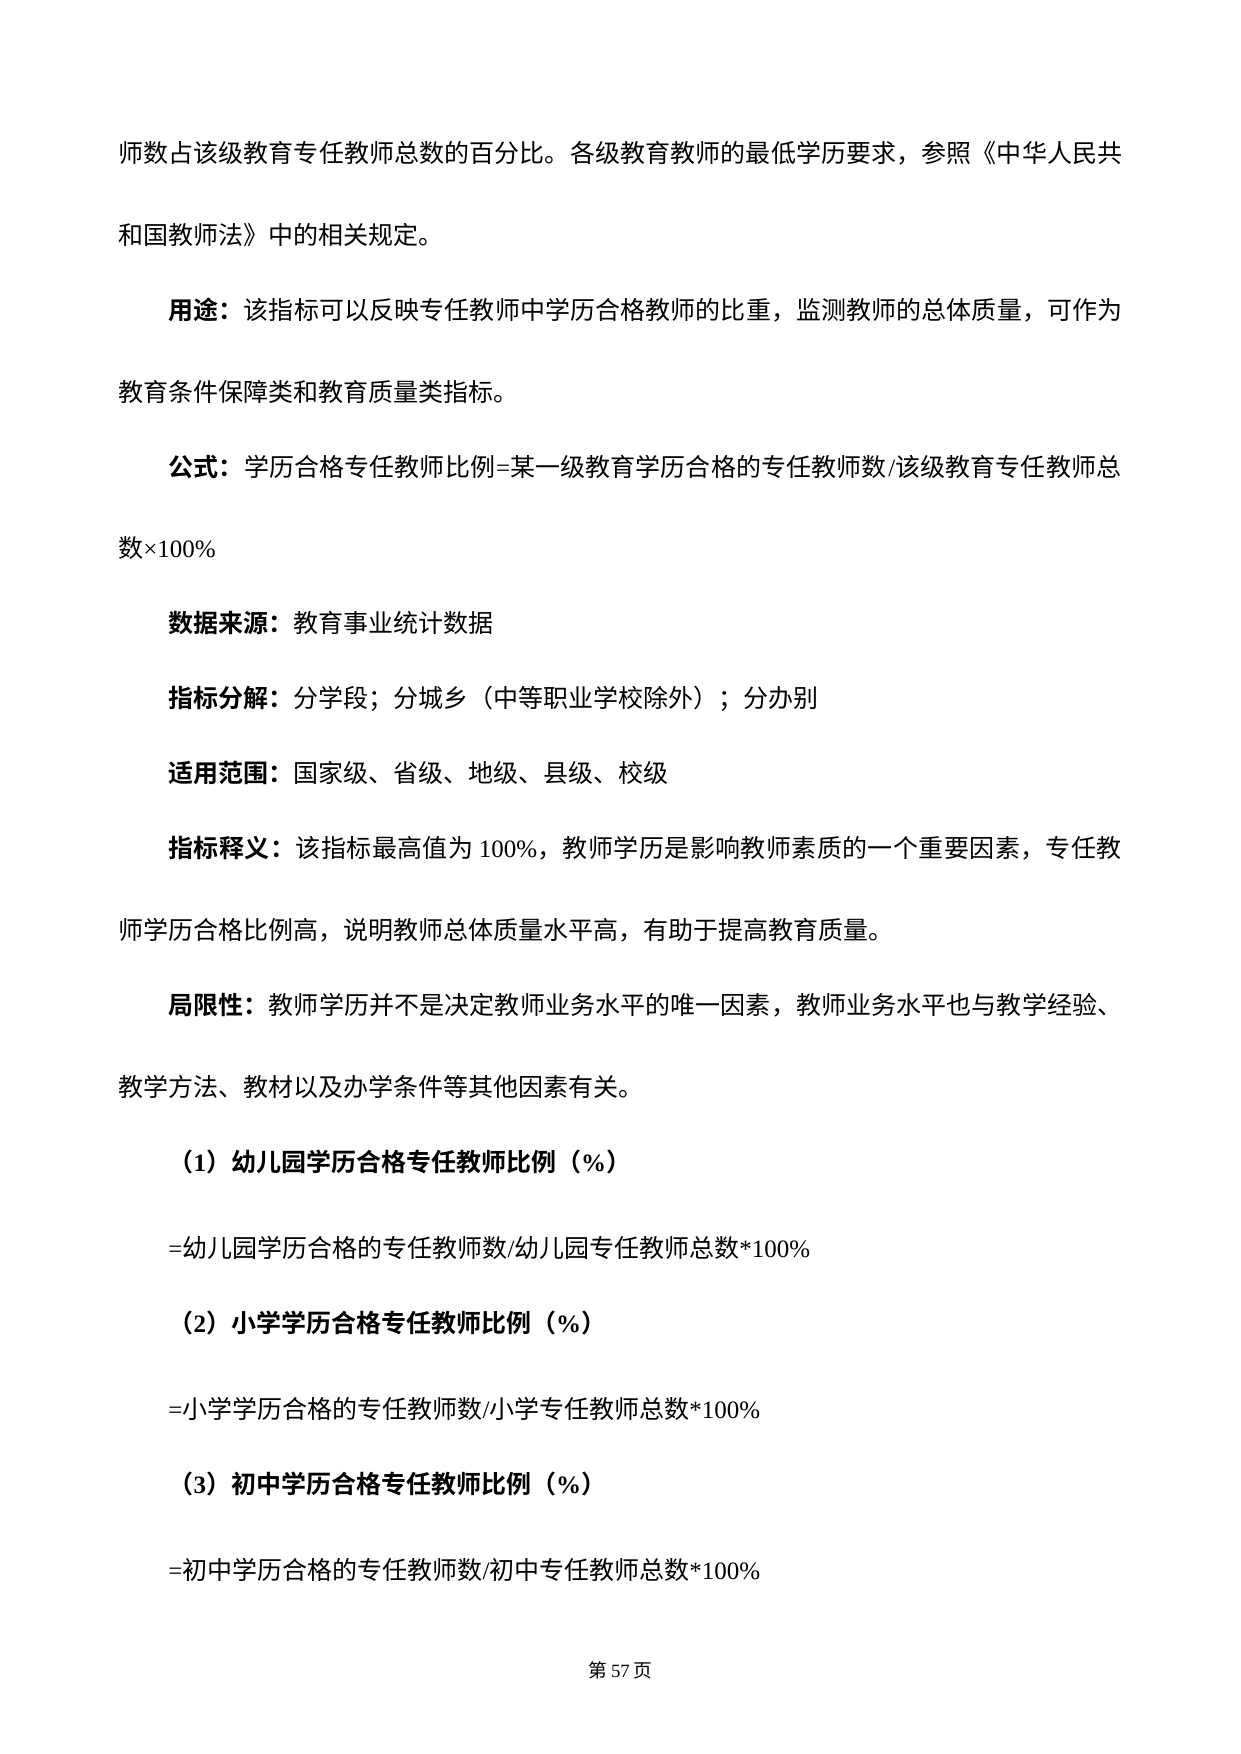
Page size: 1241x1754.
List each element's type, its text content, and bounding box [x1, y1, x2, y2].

text 局限性：教师学历并不是决定教师业务水平的唯一因素，教师业务水平也与教学经验、教学方法、教材以及办学条件等其他因素有关。 [118, 970, 1122, 1119]
subtitle （2）小学学历合格专任教师比例（%） [118, 1287, 1122, 1355]
text =幼儿园学历合格的专任教师数/幼儿园专任教师总数*100% [118, 1212, 1122, 1280]
text 用途：该指标可以反映专任教师中学历合格教师的比重，监测教师的总体质量，可作为教育条件保障类和教育质量类指标。 [118, 275, 1122, 424]
subtitle （3）初中学历合格专任教师比例（%） [118, 1448, 1122, 1516]
text 公式：学历合格专任教师比例=某一级教育学历合格的专任教师数/该级教育专任教师总数×100% [118, 431, 1122, 581]
subtitle （1）幼儿园学历合格专任教师比例（%） [118, 1126, 1122, 1194]
text =小学学历合格的专任教师数/小学专任教师总数*100% [118, 1373, 1122, 1441]
text 指标释义：该指标最高值为100%，教师学历是影响教师素质的一个重要因素，专任教师学历合格比例高，说明教师总体质量水平高，有助于提高教育质量。 [118, 813, 1122, 962]
text =初中学历合格的专任教师数/初中专任教师总数*100% [118, 1534, 1122, 1602]
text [118, 118, 1122, 267]
text 指标分解：分学段；分城乡（中等职业学校除外）；分办别 [118, 663, 1122, 731]
text 数据来源：教育事业统计数据 [118, 588, 1122, 656]
text 适用范围：国家级、省级、地级、县级、校级 [118, 738, 1122, 806]
